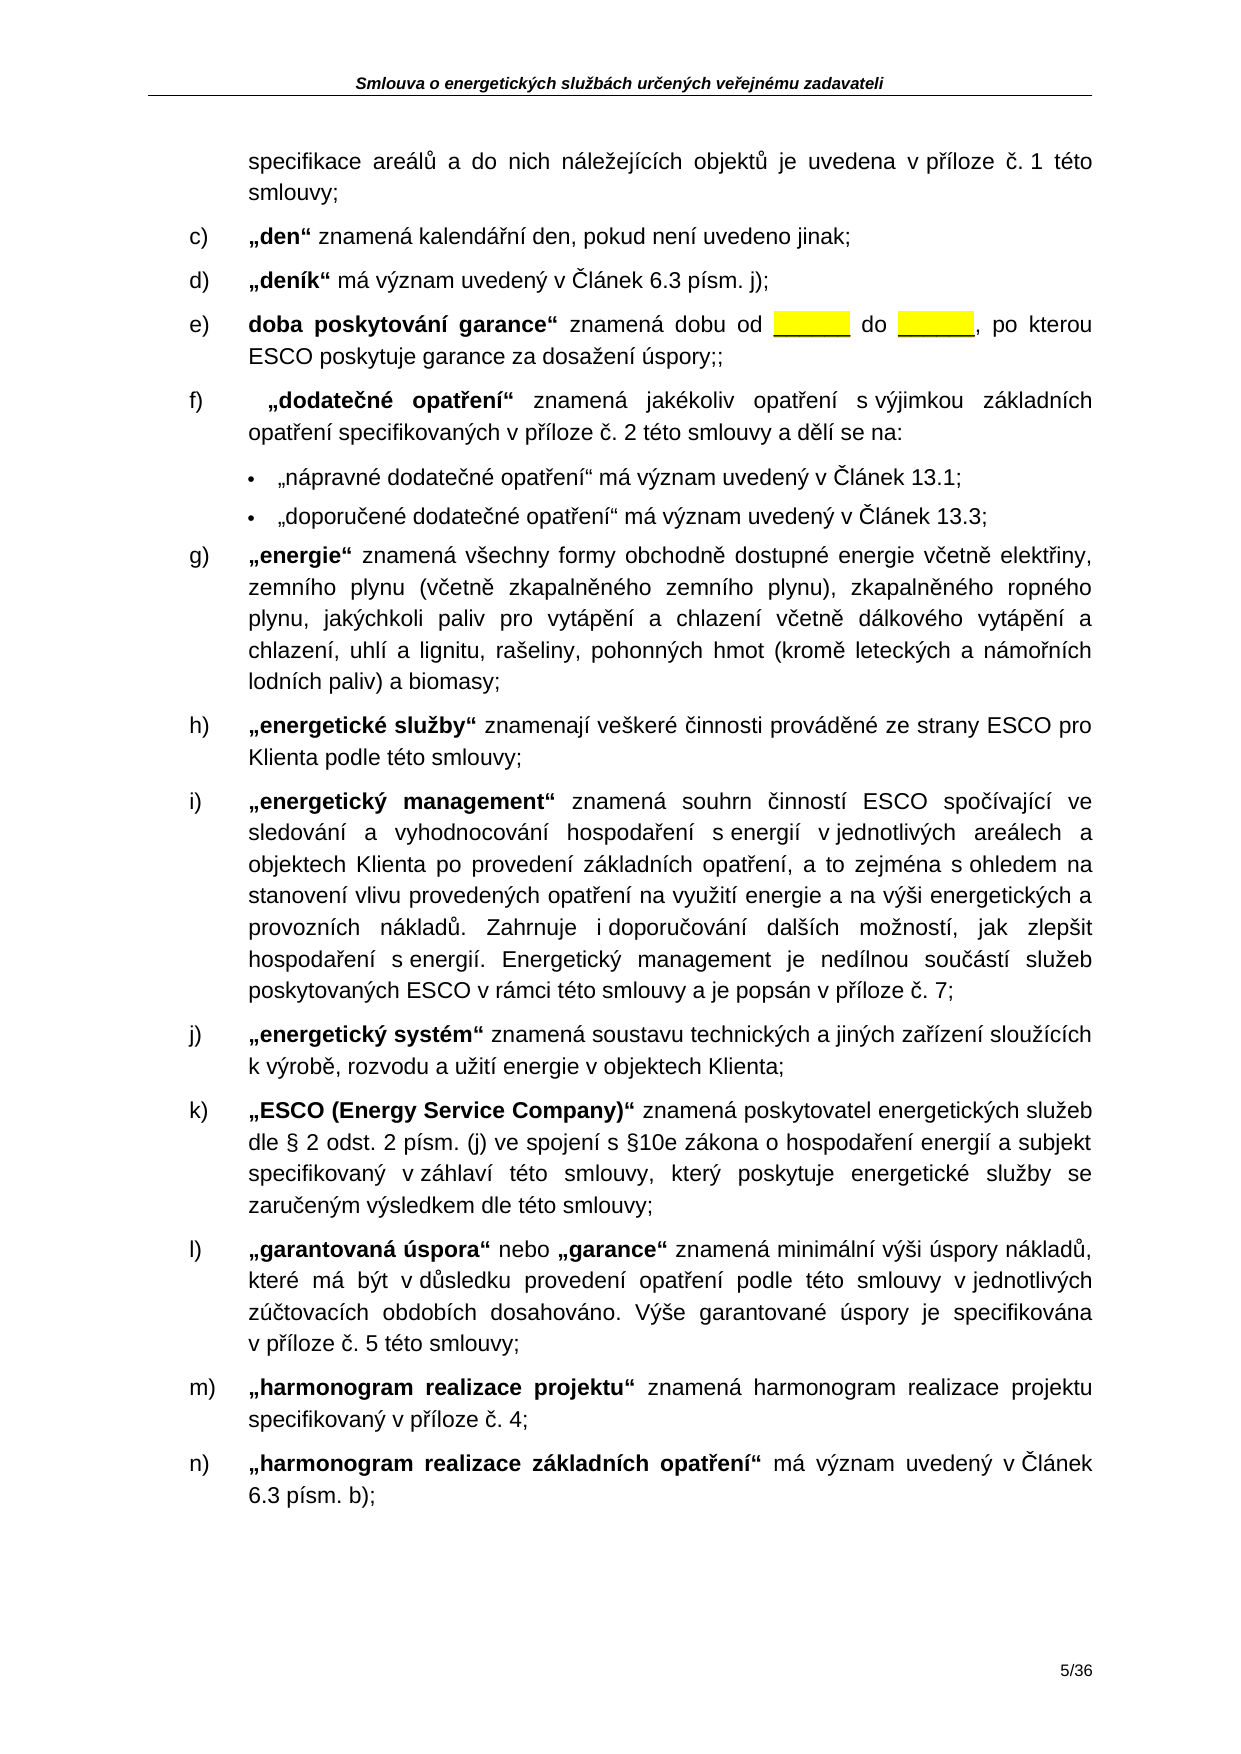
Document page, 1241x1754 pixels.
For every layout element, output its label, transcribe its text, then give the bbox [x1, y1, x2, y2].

text „doporučené dodatečné opatření“ má význam uvedený v Článek 13.3; [248, 496, 1092, 529]
subtitle „deník“ má význam uvedený v Článek 6.3 písm. j); [189, 267, 1092, 294]
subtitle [189, 148, 1092, 206]
subtitle doba poskytování garance“ znamená dobu od ______ do ______, po kterou ESCO poskytuje garance za dosažení úspory;; [189, 311, 1092, 369]
subtitle „garantovaná úspora“ nebo „garance“ znamená minimální výši úspory nákladů, které má být v důsledku provedení opatření podle této smlouvy v jednotlivých zúčtovacích obdobích dosahováno. Výše garantované úspory je specifikována v příloze č. 5 této smlouvy; [189, 1236, 1092, 1357]
subtitle „ESCO (Energy Service Company)“ znamená poskytovatel energetických služeb dle § 2 odst. 2 písm. (j) ve spojení s §10e zákona o hospodaření energií a subjekt specifikovaný v záhlaví této smlouvy, který poskytuje energetické služby se zaručeným výsledkem dle této smlouvy; [189, 1097, 1092, 1218]
text „nápravné dodatečné opatření“ má význam uvedený v Článek 13.1; [248, 456, 1092, 490]
subtitle „dodatečné opatření“ znamená jakékoliv opatření s výjimkou základních opatření specifikovaných v příloze č. 2 této smlouvy a dělí se na: [189, 387, 1092, 445]
subtitle „den“ znamená kalendářní den, pokud není uvedeno jinak; [189, 223, 1092, 250]
subtitle „harmonogram realizace projektu“ znamená harmonogram realizace projektu specifikovaný v příloze č. 4; [189, 1374, 1092, 1432]
subtitle „harmonogram realizace základních opatření“ má význam uvedený v Článek 6.3 písm. b); [189, 1450, 1092, 1508]
subtitle „energetický systém“ znamená soustavu technických a jiných zařízení sloužících k výrobě, rozvodu a užití energie v objektech Klienta; [189, 1021, 1092, 1079]
subtitle „energetické služby“ znamenají veškeré činnosti prováděné ze strany ESCO pro Klienta podle této smlouvy; [189, 712, 1092, 770]
subtitle „energie“ znamená všechny formy obchodně dostupné energie včetně elektřiny, zemního plynu (včetně zkapalněného zemního plynu), zkapalněného ropného plynu, jakýchkoli paliv pro vytápění a chlazení včetně dálkového vytápění a chlazení, uhlí a lignitu, rašeliny, pohonných hmot (kromě leteckých a námořních lodních paliv) a biomasy; [189, 542, 1092, 694]
subtitle „energetický management“ znamená souhrn činností ESCO spočívající ve sledování a vyhodnocování hospodaření s energií v jednotlivých areálech a objektech Klienta po provedení základních opatření, a to zejména s ohledem na stanovení vlivu provedených opatření na využití energie a na výši energetických a provozních nákladů. Zahrnuje i doporučování dalších možností, jak zlepšit hospodaření s energií. Energetický management je nedílnou součástí služeb poskytovaných ESCO v rámci této smlouvy a je popsán v příloze č. 7; [189, 788, 1092, 1003]
